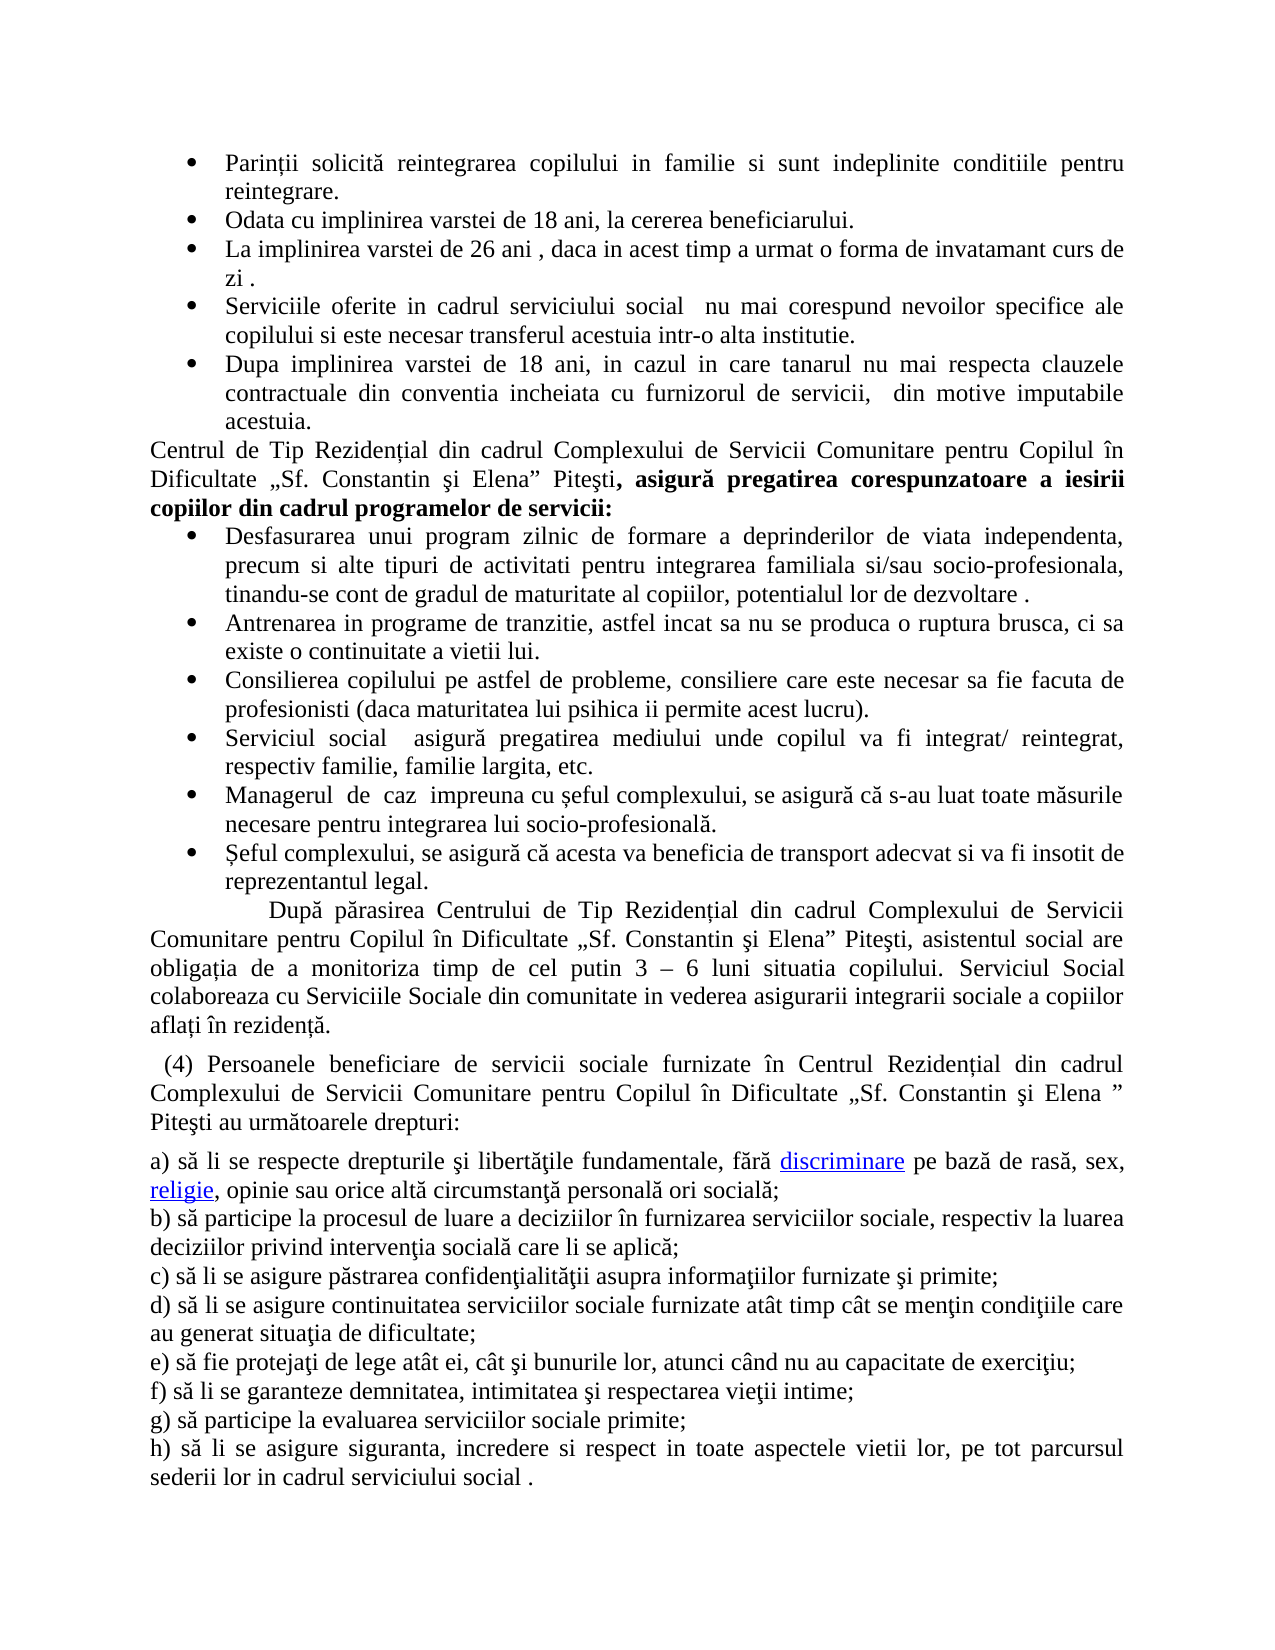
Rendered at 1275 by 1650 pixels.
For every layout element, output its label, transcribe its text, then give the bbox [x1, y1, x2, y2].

list Desfasurarea unui program zilnic de formare a deprinderilor de viata independenta, precum si alte tipuri de activitati pentru integrarea familiala si/sau socio-profesionala, tinandu-se cont de gradul de maturitate al copiilor, potentialul lor de dezvoltare . [187, 521, 1125, 608]
list Șeful complexului, se asigură că acesta va beneficia de transport adecvat si va fi insotit de reprezentantul legal. [187, 838, 1125, 895]
text c) să li se asigure păstrarea confidenţialităţii asupra informaţiilor furnizate şi primite; [150, 1261, 1125, 1290]
text Centrul de Tip Rezidențial din cadrul Complexului de Servicii Comunitare pentru Copilul în Dificultate „Sf. Constantin şi Elena” Piteşti, asigură pregatirea corespunzatoare a iesirii copiilor din cadrul programelor de servicii: [150, 435, 1125, 521]
text b) să participe la procesul de luare a deciziilor în furnizarea serviciilor sociale, respectiv la luarea deciziilor privind intervenţia socială care li se aplică; [150, 1203, 1125, 1261]
list Odata cu implinirea varstei de 18 ani, la cererea beneficiarului. [187, 205, 1125, 234]
text g) să participe la evaluarea serviciilor sociale primite; [150, 1405, 1125, 1433]
text d) să li se asigure continuitatea serviciilor sociale furnizate atât timp cât se menţin condiţiile care au generat situaţia de dificultate; [150, 1290, 1125, 1347]
list Serviciile oferite in cadrul serviciului social nu mai corespund nevoilor specifice ale copilului si este necesar transferul acestuia intr-o alta institutie. [187, 291, 1125, 349]
list Dupa implinirea varstei de 18 ani, in cazul in care tanarul nu mai respecta clauzele contractuale din conventia incheiata cu furnizorul de servicii, din motive imputabile acestuia. [187, 349, 1125, 435]
list Antrenarea in programe de tranzitie, astfel incat sa nu se produca o ruptura brusca, ci sa existe o continuitate a vietii lui. [187, 608, 1125, 665]
list La implinirea varstei de 26 ani , daca in acest timp a urmat o forma de invatamant curs de zi . [187, 234, 1125, 291]
list Managerul de caz impreuna cu șeful complexului, se asigură că s-au luat toate măsurile necesare pentru integrarea lui socio-profesională. [187, 780, 1125, 838]
text După părasirea Centrului de Tip Rezidențial din cadrul Complexului de Servicii Comunitare pentru Copilul în Dificultate „Sf. Constantin şi Elena” Piteşti, asistentul social are obligația de a monitoriza timp de cel putin 3 – 6 luni situatia copilului. Serviciul Social colaboreaza cu Serviciile Sociale din comunitate in vederea asigurarii integrarii sociale a copiilor aflați în rezidență. [150, 895, 1125, 1039]
list Parinții solicită reintegrarea copilului in familie si sunt indeplinite conditiile pentru reintegrare. [187, 148, 1125, 205]
list Consilierea copilului pe astfel de probleme, consiliere care este necesar sa fie facuta de profesionisti (daca maturitatea lui psihica ii permite acest lucru). [187, 665, 1125, 723]
text h) să li se asigure siguranta, incredere si respect in toate aspectele vietii lor, pe tot parcursul sederii lor in cadrul serviciului social . [150, 1433, 1125, 1491]
text f) să li se garanteze demnitatea, intimitatea şi respectarea vieţii intime; [150, 1376, 1125, 1405]
list Serviciul social asigură pregatirea mediului unde copilul va fi integrat/ reintegrat, respectiv familie, familie largita, etc. [187, 723, 1125, 780]
text a) să li se respecte drepturile şi libertăţile fundamentale, fără discriminare pe bază de rasă, sex, religie, opinie sau orice altă circumstanţă personală ori socială; [150, 1146, 1125, 1203]
text e) să fie protejaţi de lege atât ei, cât şi bunurile lor, atunci când nu au capacitate de exerciţiu; [150, 1347, 1125, 1376]
text (4) Persoanele beneficiare de servicii sociale furnizate în Centrul Rezidențial din cadrul Complexului de Servicii Comunitare pentru Copilul în Dificultate „Sf. Constantin şi Elena ” Piteşti au următoarele drepturi: [150, 1049, 1125, 1136]
